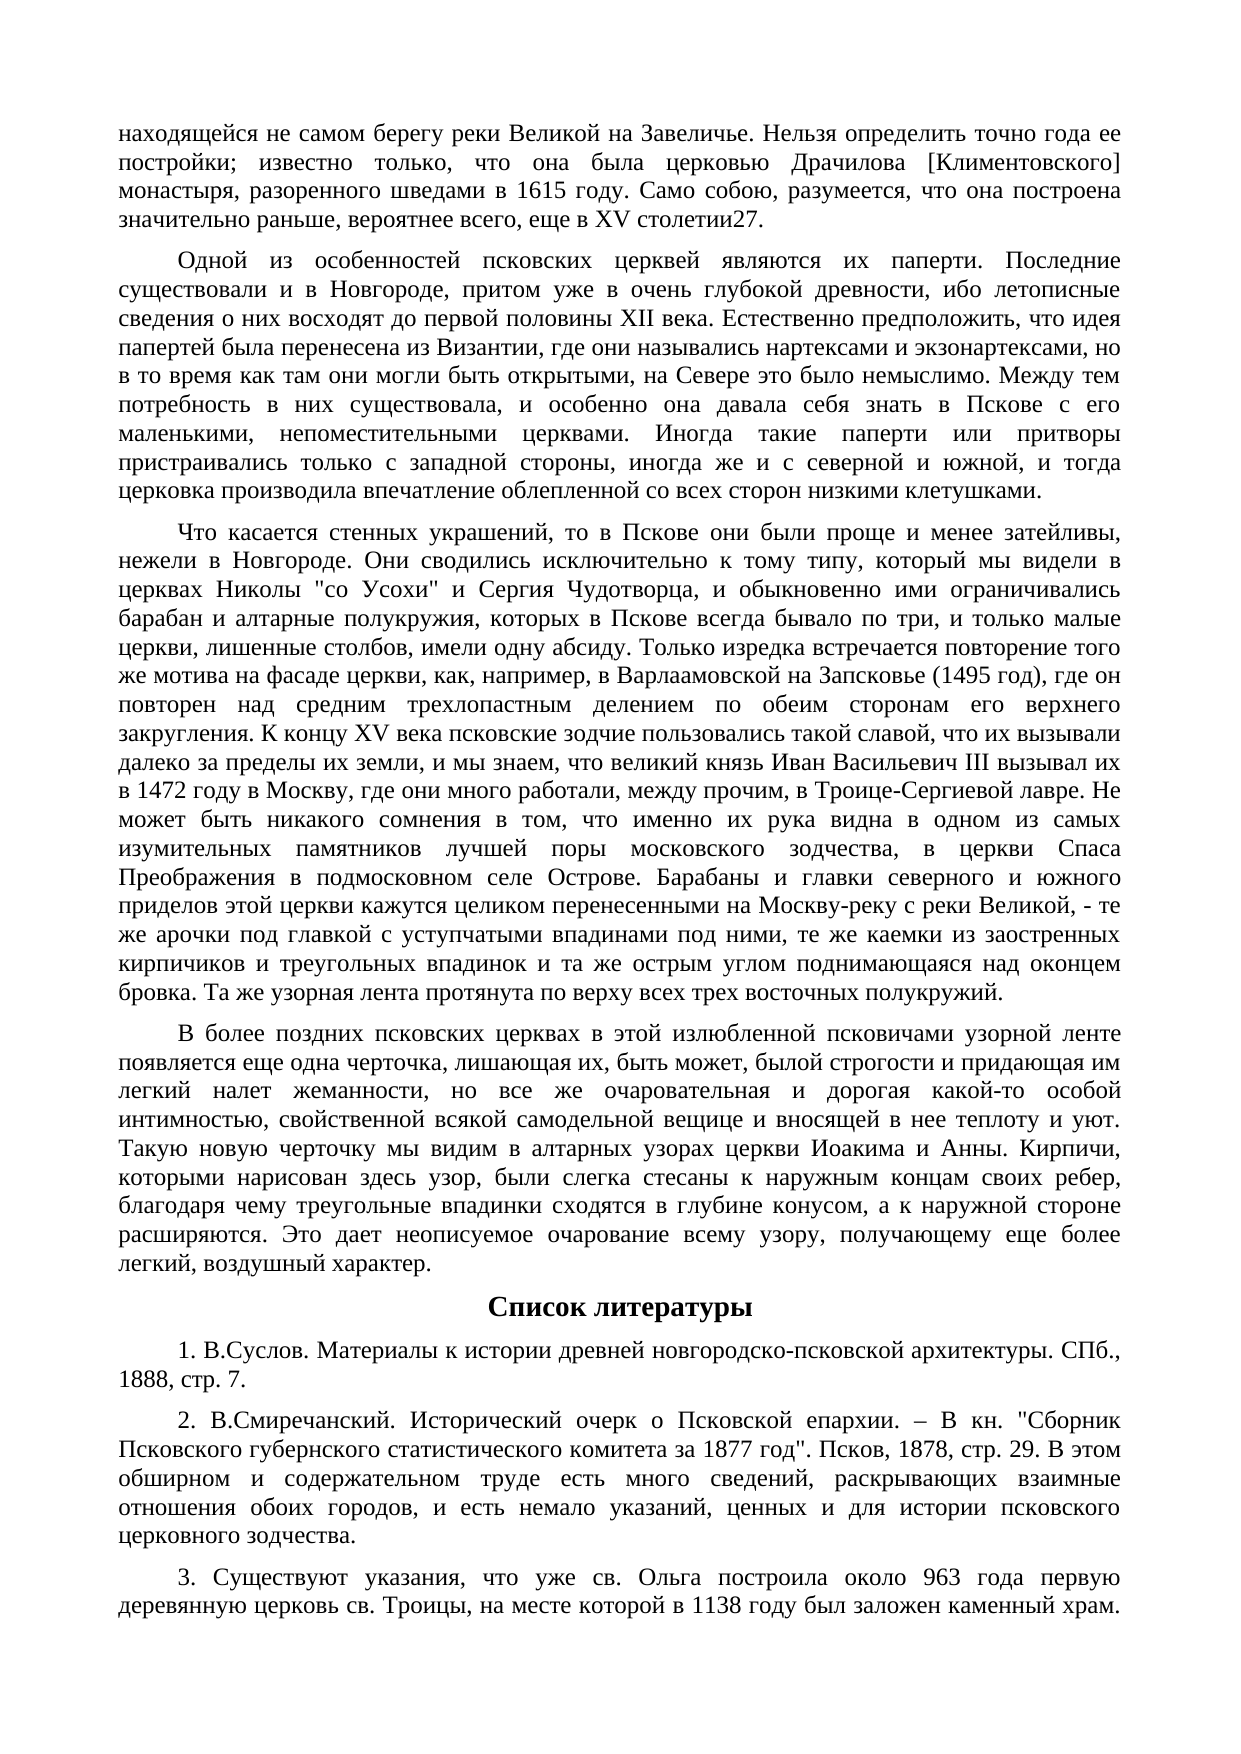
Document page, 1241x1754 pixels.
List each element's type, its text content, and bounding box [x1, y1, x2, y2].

text Что касается стенных украшений, то в Пскове они были проще и менее затейливы, нежели в Новгороде. Они сводились исключительно к тому типу, который мы видели в церквах Николы "со Усохи" и Сергия Чудотворца, и обыкновенно ими ограничивались барабан и алтарные полукружия, которых в Пскове всегда бывало по три, и только малые церкви, лишенные столбов, имели одну абсиду. Только изредка встречается повторение того же мотива на фасаде церкви, как, например, в Варлаамовской на Запсковье (1495 год), где он повторен над средним трехлопастным делением по обеим сторонам его верхнего закругления. К концу XV века псковские зодчие пользовались такой славой, что их вызывали далеко за пределы их земли, и мы знаем, что великий князь Иван Васильевич III вызывал их в 1472 году в Москву, где они много работали, между прочим, в Троице-Сергиевой лавре. Не может быть никакого сомнения в том, что именно их рука видна в одном из самых изумительных памятников лучшей поры московского зодчества, в церкви Спаса Преображения в подмосковном селе Острове. Барабаны и главки северного и южного приделов этой церкви кажутся целиком перенесенными на Москву-реку с реки Великой, - те же арочки под главкой с уступчатыми впадинами под ними, те же каемки из заостренных кирпичиков и треугольных впадинок и та же острым углом поднимающаяся над оконцем бровка. Та же узорная лента протянута по верху всех трех восточных полукружий. [118, 517, 1122, 1006]
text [118, 1562, 1122, 1619]
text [118, 118, 1122, 233]
text 1. В.Суслов. Материалы к истории древней новгородско-псковской архитектуры. СПб., 1888, стр. 7. [118, 1335, 1122, 1393]
text Список литературы [118, 1289, 1122, 1323]
text В более поздних псковских церквах в этой излюбленной псковичами узорной ленте появляется еще одна черточка, лишающая их, быть может, былой строгости и придающая им легкий налет жеманности, но все же очаровательная и дорогая какой-то особой интимностью, свойственной всякой самодельной вещице и вносящей в нее теплоту и уют. Такую новую черточку мы видим в алтарных узорах церкви Иоакима и Анны. Кирпичи, которыми нарисован здесь узор, были слегка стесаны к наружным концам своих ребер, благодаря чему треугольные впадинки сходятся в глубине конусом, а к наружной стороне расширяются. Это дает неописуемое очарование всему узору, получающему еще более легкий, воздушный характер. [118, 1018, 1122, 1277]
text Одной из особенностей псковских церквей являются их паперти. Последние существовали и в Новгороде, притом уже в очень глубокой древности, ибо летописные сведения о них восходят до первой половины XII века. Естественно предположить, что идея папертей была перенесена из Византии, где они назывались нартексами и экзонартексами, но в то время как там они могли быть открытыми, на Севере это было немыслимо. Между тем потребность в них существовала, и особенно она давала себя знать в Пскове с его маленькими, непоместительными церквами. Иногда такие паперти или притворы пристраивались только с западной стороны, иногда же и с северной и южной, и тогда церковка производила впечатление облепленной со всех сторон низкими клетушками. [118, 246, 1122, 504]
text 2. В.Смиречанский. Исторический очерк о Псковской епархии. – В кн. "Сборник Псковского губернского статистического комитета за 1877 год". Псков, 1878, стр. 29. В этом обширном и содержательном труде есть много сведений, раскрывающих взаимные отношения обоих городов, и есть немало указаний, ценных и для истории псковского церковного зодчества. [118, 1405, 1122, 1549]
